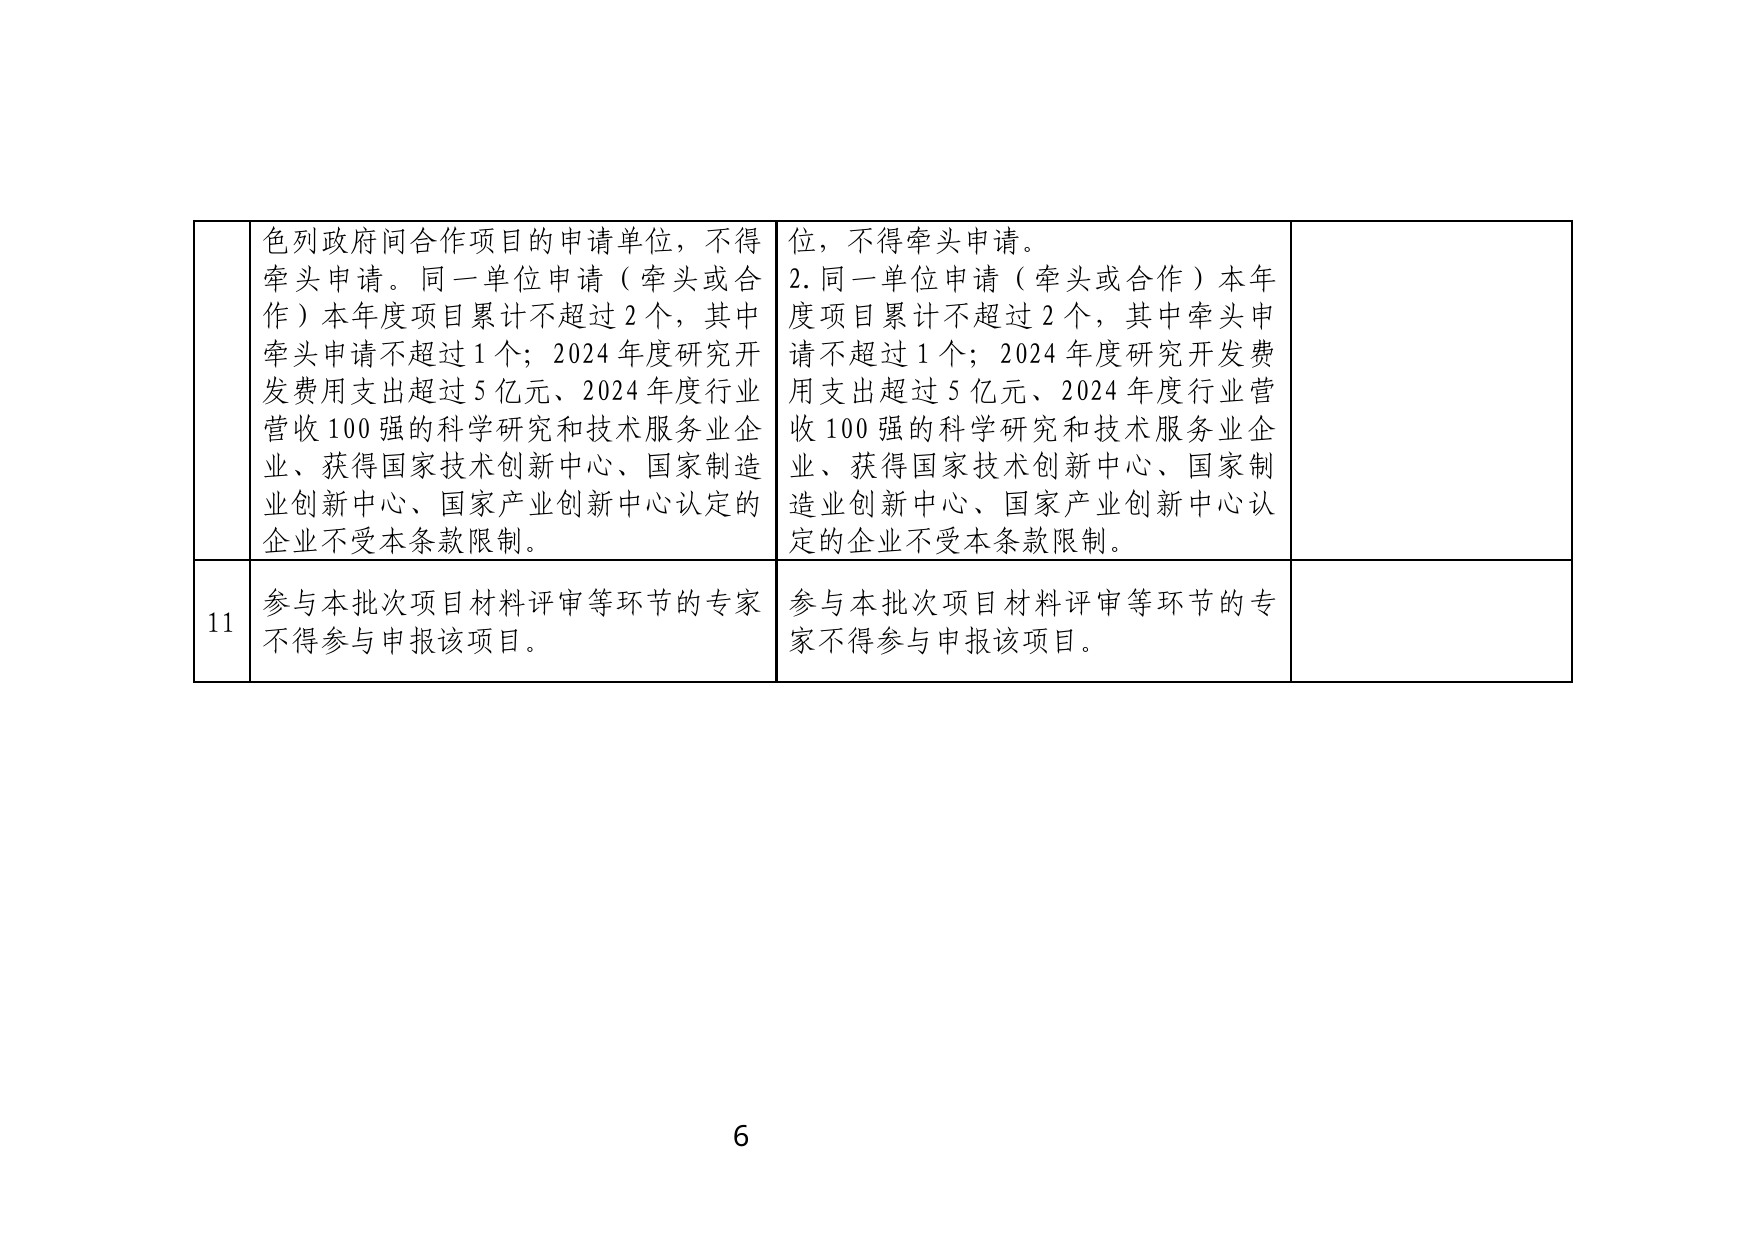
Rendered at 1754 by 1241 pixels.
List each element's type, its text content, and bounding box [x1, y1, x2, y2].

table_cell [1292, 222, 1571, 559]
table_cell 参与本批次项目材料评审等环节的专家不得参与申报该项目。 [251, 561, 775, 681]
table_cell 11 [195, 561, 249, 681]
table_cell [778, 222, 1290, 559]
table_cell 10 [195, 222, 249, 559]
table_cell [251, 222, 775, 559]
table_cell [1292, 561, 1571, 681]
table_cell 参与本批次项目材料评审等环节的专家不得参与申报该项目。 [778, 561, 1290, 681]
